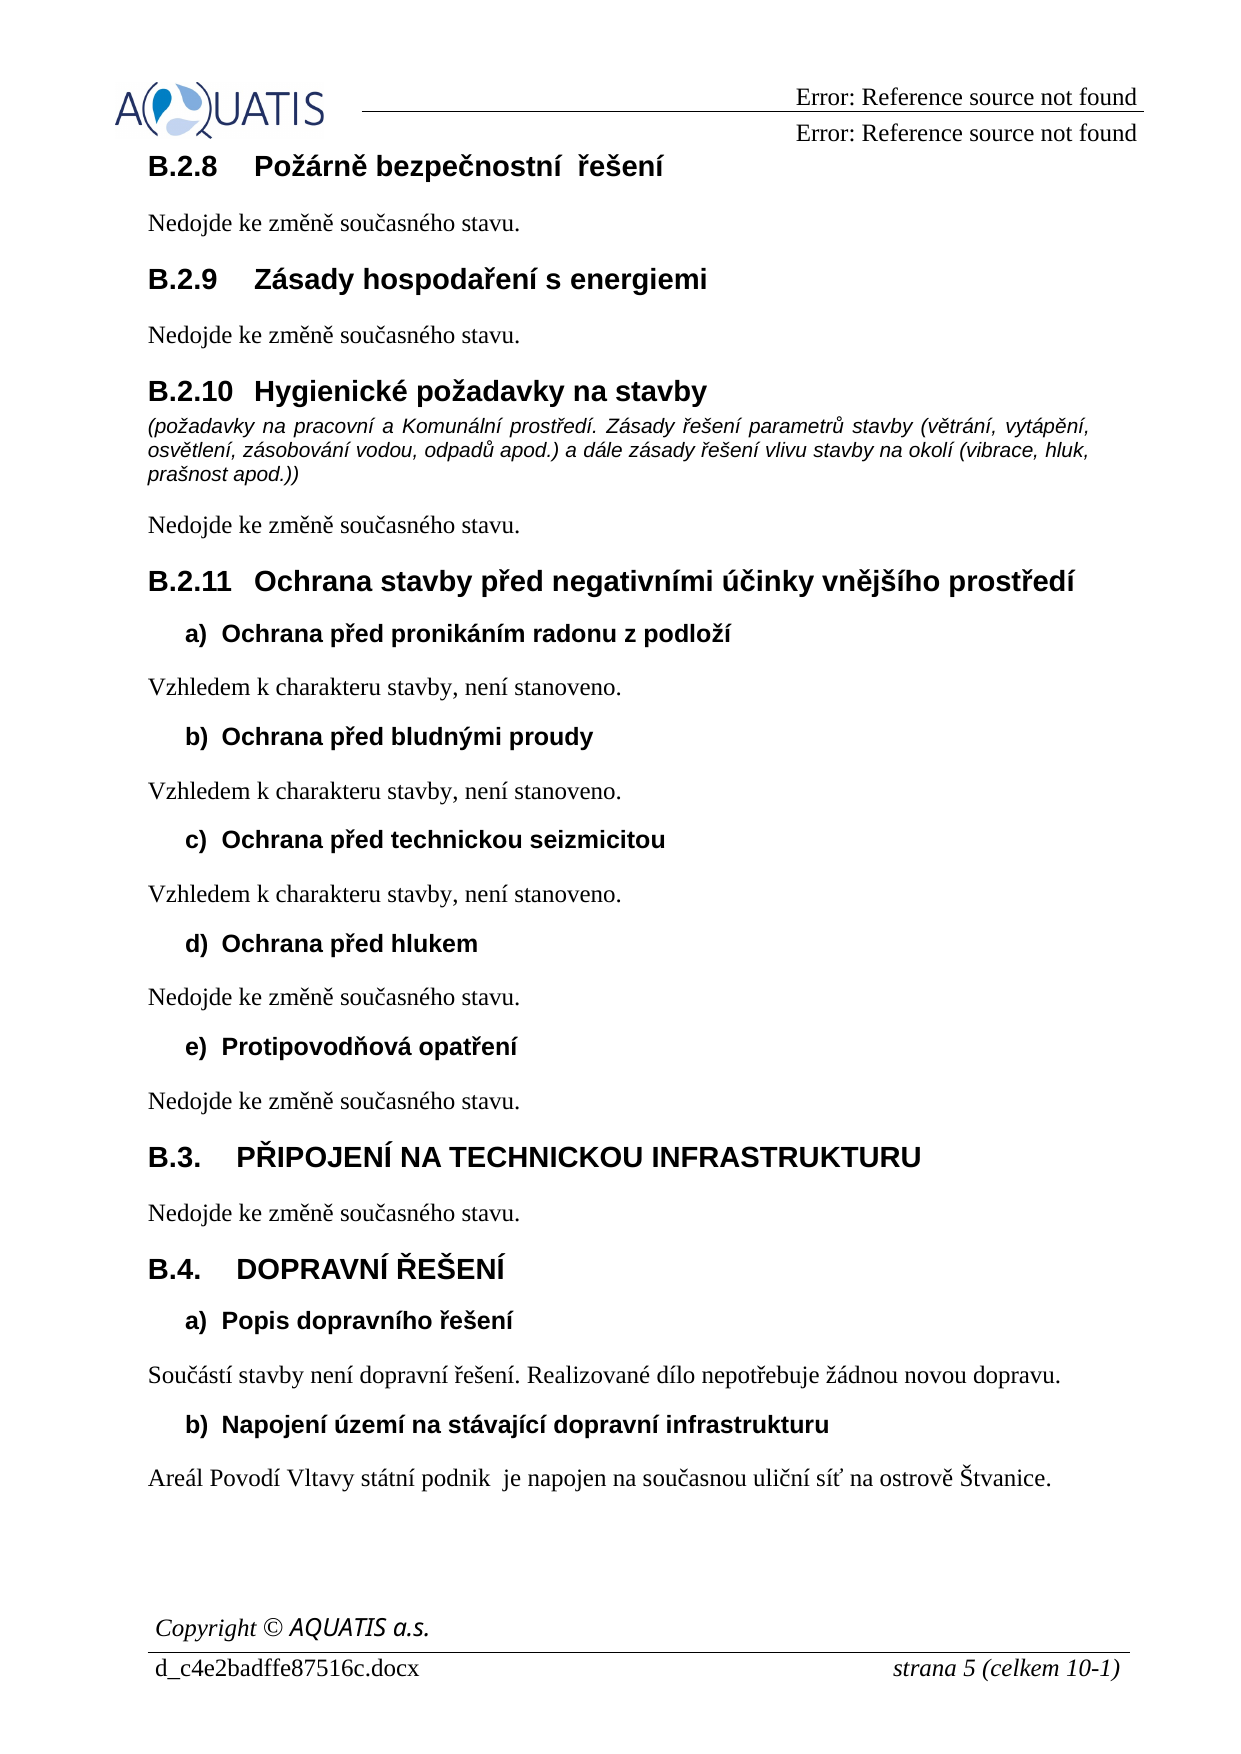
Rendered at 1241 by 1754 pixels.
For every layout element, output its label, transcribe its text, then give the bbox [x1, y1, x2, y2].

text (požadavky na pracovní a Komunální prostředí. Zásady řešení parametrů stavby (větrání, vytápění, osvětlení, zásobování vodou, odpadů apod.) a dále zásady řešení vlivu stavby na okolí (vibrace, hluk, prašnost apod.)) [148, 414, 1093, 486]
text Nedojde ke změně současného stavu. [148, 208, 1093, 237]
subtitle Připojení na technickou infrastrukturu [148, 1139, 1093, 1173]
text Vzhledem k charakteru stavby, není stanoveno. [148, 776, 1093, 804]
picture [115, 82, 324, 139]
text Nedojde ke změně současného stavu. [148, 1086, 1093, 1114]
text Součástí stavby není dopravní řešení. Realizované dílo nepotřebuje žádnou novou dopravu. [148, 1360, 1093, 1389]
subtitle Ochrana stavby před negativními účinky vnějšího prostředí [148, 564, 1093, 598]
subtitle Zásady hospodaření s energiemi [148, 262, 1093, 295]
text Nedojde ke změně současného stavu. [148, 320, 1093, 349]
subtitle Dopravní řešení [148, 1252, 1093, 1285]
text Nedojde ke změně současného stavu. [148, 982, 1093, 1011]
text Vzhledem k charakteru stavby, není stanoveno. [148, 879, 1093, 908]
subtitle Požárně bezpečnostní řešení [148, 149, 1093, 183]
subtitle Napojení území na stávající dopravní infrastrukturu [185, 1409, 1093, 1438]
text Vzhledem k charakteru stavby, není stanoveno. [148, 672, 1093, 701]
subtitle Ochrana před hlukem [185, 929, 1093, 957]
subtitle Ochrana před technickou seizmicitou [185, 825, 1093, 854]
text Nedojde ke změně současného stavu. [148, 511, 1093, 539]
subtitle Hygienické požadavky na stavby [148, 374, 1093, 407]
subtitle Ochrana před pronikáním radonu z podloží [185, 619, 1093, 647]
text Areál Povodí Vltavy státní podnik je napojen na současnou uliční síť na ostrově Štvanice. [148, 1463, 1093, 1492]
text Nedojde ke změně současného stavu. [148, 1198, 1093, 1227]
subtitle Protipovodňová opatření [185, 1032, 1093, 1061]
subtitle Ochrana před bludnými proudy [185, 722, 1093, 751]
subtitle Popis dopravního řešení [185, 1306, 1093, 1335]
